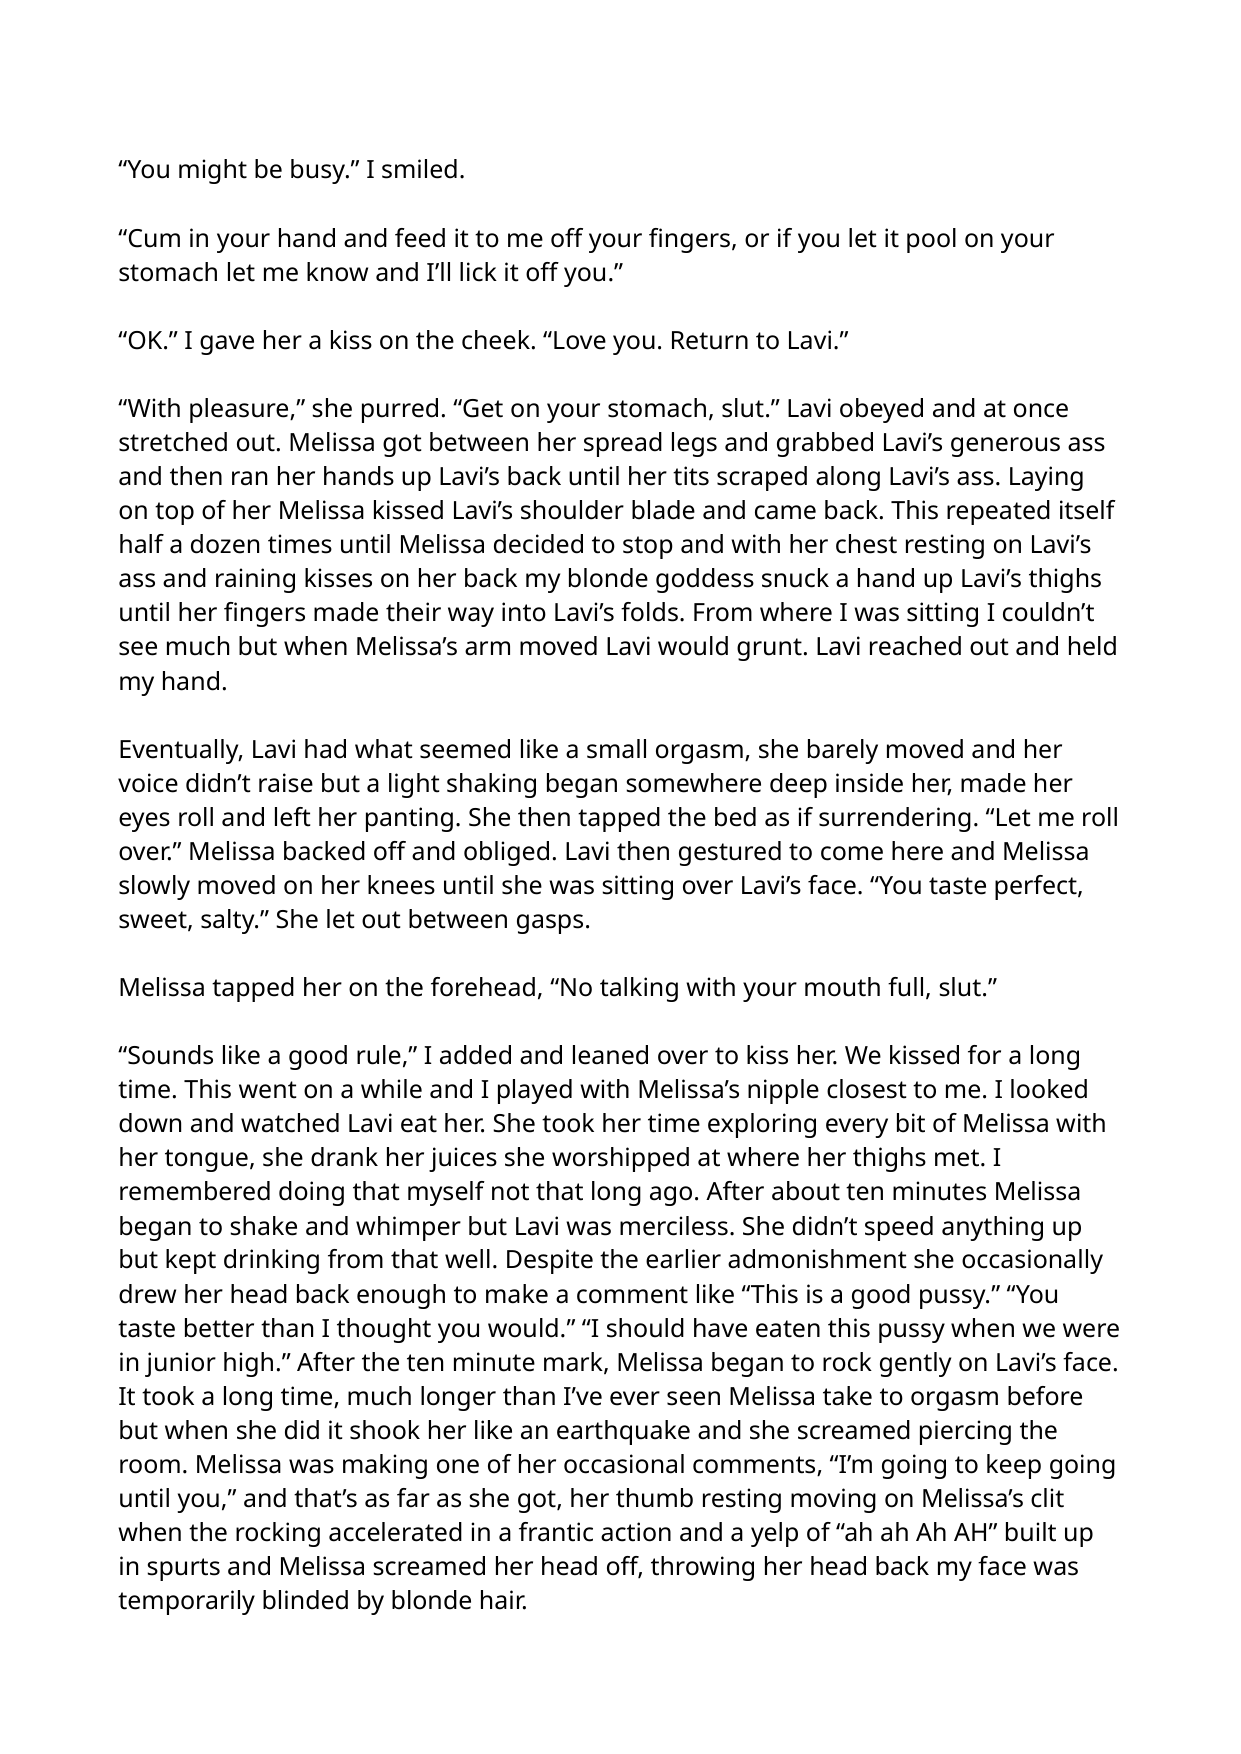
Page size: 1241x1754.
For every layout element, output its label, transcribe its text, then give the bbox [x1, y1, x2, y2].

text “Sounds like a good rule,” I added and leaned over to kiss her. We kissed for a long time. This went on a while and I played with Melissa’s nipple closest to me. I looked down and watched Lavi eat her. She took her time exploring every bit of Melissa with her tongue, she drank her juices she worshipped at where her thighs met. I remembered doing that myself not that long ago. After about ten minutes Melissa began to shake and whimper but Lavi was merciless. She didn’t speed anything up but kept drinking from that well. Despite the earlier admonishment she occasionally drew her head back enough to make a comment like “This is a good pussy.” “You taste better than I thought you would.” “I should have eaten this pussy when we were in junior high.” After the ten minute mark, Melissa began to rock gently on Lavi’s face. It took a long time, much longer than I’ve ever seen Melissa take to orgasm before but when she did it shook her like an earthquake and she screamed piercing the room. Melissa was making one of her occasional comments, “I’m going to keep going until you,” and that’s as far as she got, her thumb resting moving on Melissa’s clit when the rocking accelerated in a frantic action and a yelp of “ah ah Ah AH” built up in spurts and Melissa screamed her head off, throwing her head back my face was temporarily blinded by blonde hair. [118, 1038, 1122, 1617]
text Eventually, Lavi had what seemed like a small orgasm, she barely moved and her voice didn’t raise but a light shaking began somewhere deep inside her, made her eyes roll and left her panting. She then tapped the bed as if surrendering. “Let me roll over.” Melissa backed off and obliged. Lavi then gestured to come here and Melissa slowly moved on her knees until she was sitting over Lavi’s face. “You taste perfect, sweet, salty.” She let out between gasps. [118, 731, 1122, 936]
text “Cum in your hand and feed it to me off your fingers, or if you let it pool on your stomach let me know and I’ll lick it off you.” [118, 220, 1122, 288]
text “With pleasure,” she purred. “Get on your stomach, slut.” Lavi obeyed and at once stretched out. Melissa got between her spread legs and grabbed Lavi’s generous ass and then ran her hands up Lavi’s back until her tits scraped along Lavi’s ass. Laying on top of her Melissa kissed Lavi’s shoulder blade and came back. This repeated itself half a dozen times until Melissa decided to stop and with her chest resting on Lavi’s ass and raining kisses on her back my blonde goddess snuck a hand up Lavi’s thighs until her fingers made their way into Lavi’s folds. From where I was sitting I couldn’t see much but when Melissa’s arm moved Lavi would grunt. Lavi reached out and held my hand. [118, 391, 1122, 697]
text “You might be busy.” I smiled. [118, 152, 1122, 186]
text Melissa tapped her on the forehead, “No talking with your mouth full, slut.” [118, 970, 1122, 1004]
text “OK.” I gave her a kiss on the cheek. “Love you. Return to Lavi.” [118, 322, 1122, 357]
